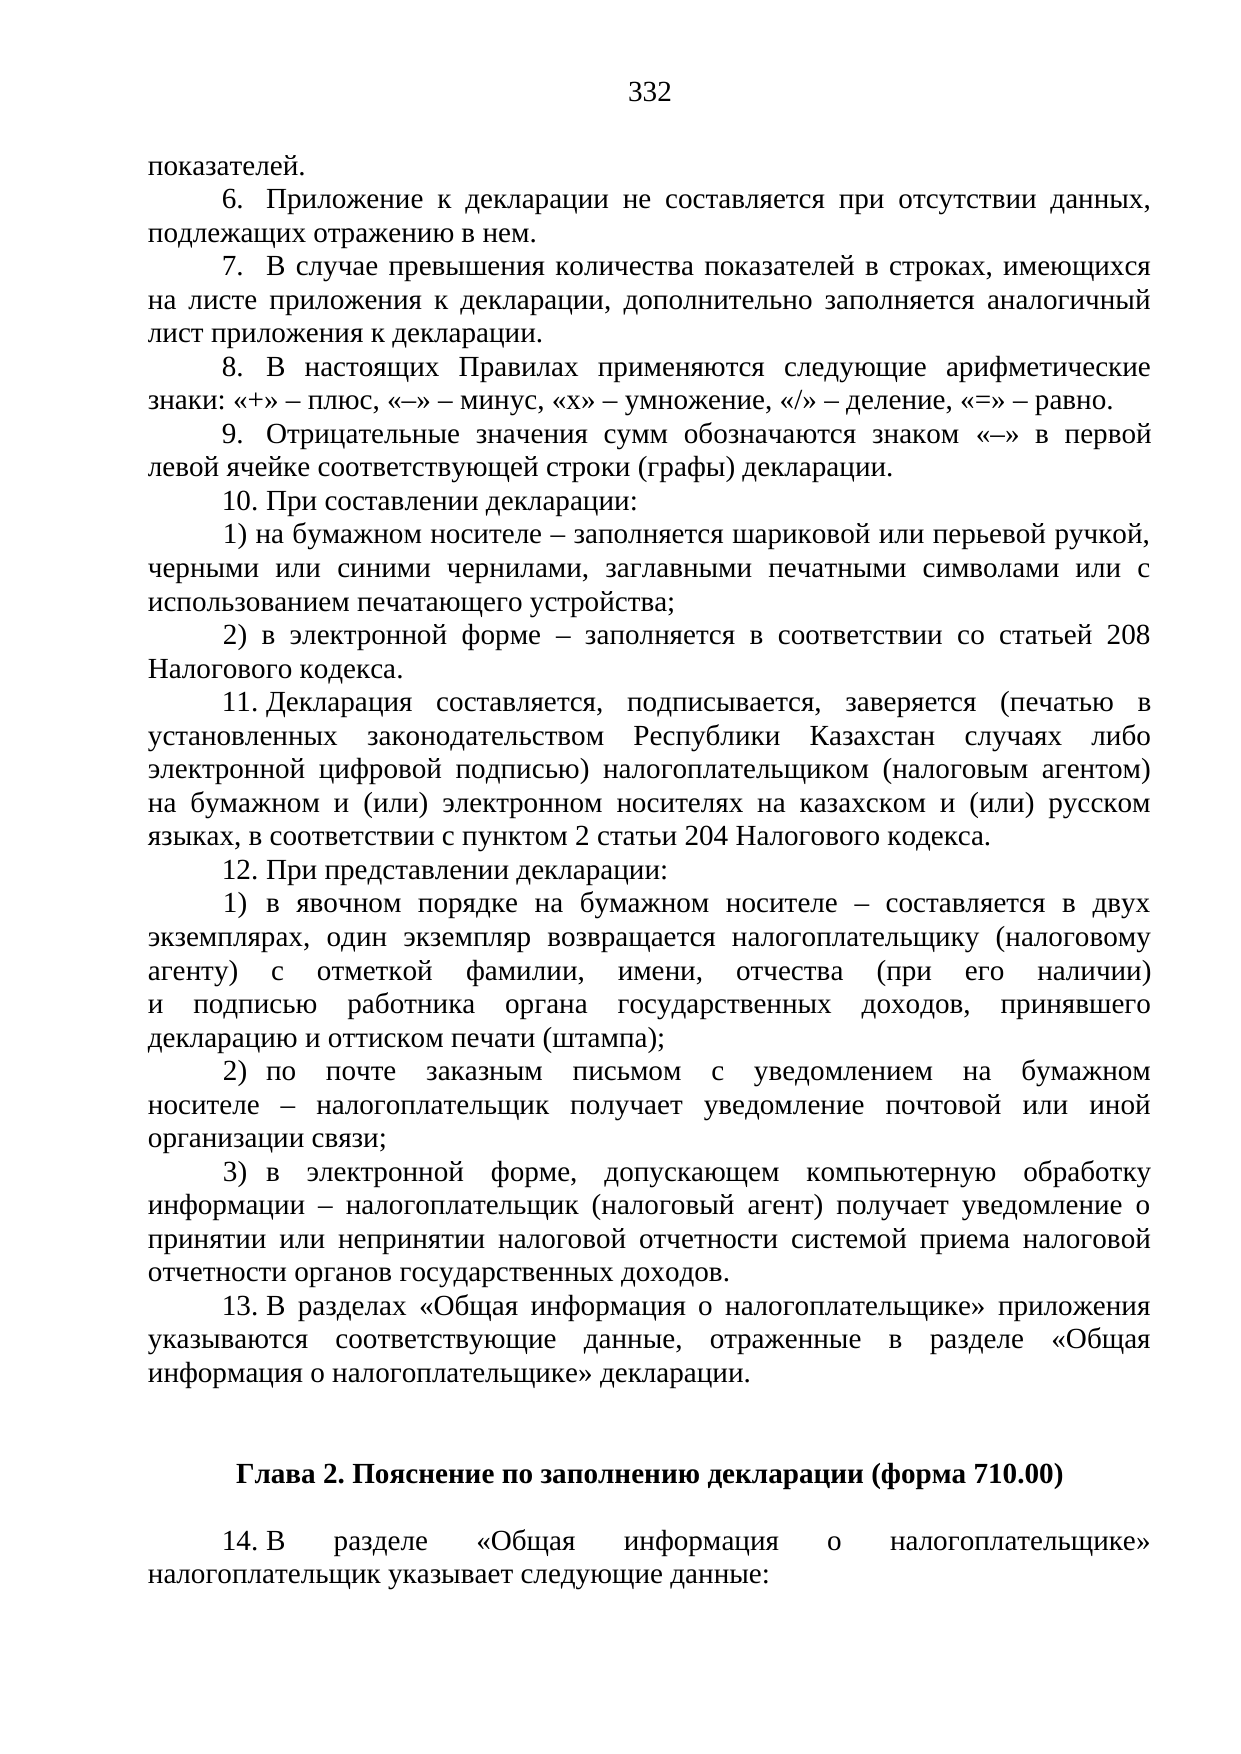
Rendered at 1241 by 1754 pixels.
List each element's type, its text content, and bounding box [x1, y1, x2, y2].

list В разделе «Общая информация о налогоплательщике» налогоплательщик указывает следующие данные: [148, 1523, 1152, 1590]
list в явочном порядке на бумажном носителе – составляется в двух экземплярах, один экземпляр возвращается налогоплательщику (налоговому агенту) с отметкой фамилии, имени, отчества (при его наличии) и подписью работника органа государственных доходов, принявшего декларацию и оттиском печати (штампа); [148, 886, 1152, 1053]
text Глава 2. Пояснение по заполнению декларации (форма 710.00) [148, 1456, 1152, 1489]
list В настоящих Правилах применяются следующие арифметические знаки: «+» – плюс, «–» – минус, «х» – умножение, «/» – деление, «=» – равно. [148, 349, 1152, 416]
list При представлении декларации: [148, 852, 1152, 886]
list Отрицательные значения сумм обозначаются знаком «–» в первой левой ячейке соответствующей строки (графы) декларации. [148, 416, 1152, 483]
list по почте заказным письмом с уведомлением на бумажном носителе – налогоплательщик получает уведомление почтовой или иной организации связи; [148, 1053, 1152, 1154]
list В случае превышения количества показателей в строках, имеющихся на листе приложения к декларации, дополнительно заполняется аналогичный лист приложения к декларации. [148, 248, 1152, 349]
list В разделах «Общая информация о налогоплательщике» приложения указываются соответствующие данные, отраженные в разделе «Общая информация о налогоплательщике» декларации. [148, 1288, 1152, 1389]
list Приложение к декларации не составляется при отсутствии данных, подлежащих отражению в нем. [148, 181, 1152, 248]
list При составлении декларации: [148, 483, 1152, 517]
text 1) на бумажном носителе – заполняется шариковой или перьевой ручкой, черными или синими чернилами, заглавными печатными символами или с использованием печатающего устройства; [148, 517, 1152, 617]
list в электронной форме, допускающем компьютерную обработку информации – налогоплательщик (налоговый агент) получает уведомление о принятии или непринятии налоговой отчетности системой приема налоговой отчетности органов государственных доходов. [148, 1154, 1152, 1288]
text 2) в электронной форме – заполняется в соответствии со статьей 208 Налогового кодекса. [148, 617, 1152, 684]
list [148, 148, 1152, 181]
list Декларация составляется, подписывается, заверяется (печатью в установленных законодательством Республики Казахстан случаях либо электронной цифровой подписью) налогоплательщиком (налоговым агентом) на бумажном и (или) электронном носителях на казахском и (или) русском языках, в соответствии с пунктом 2 статьи 204 Налогового кодекса. [148, 684, 1152, 852]
